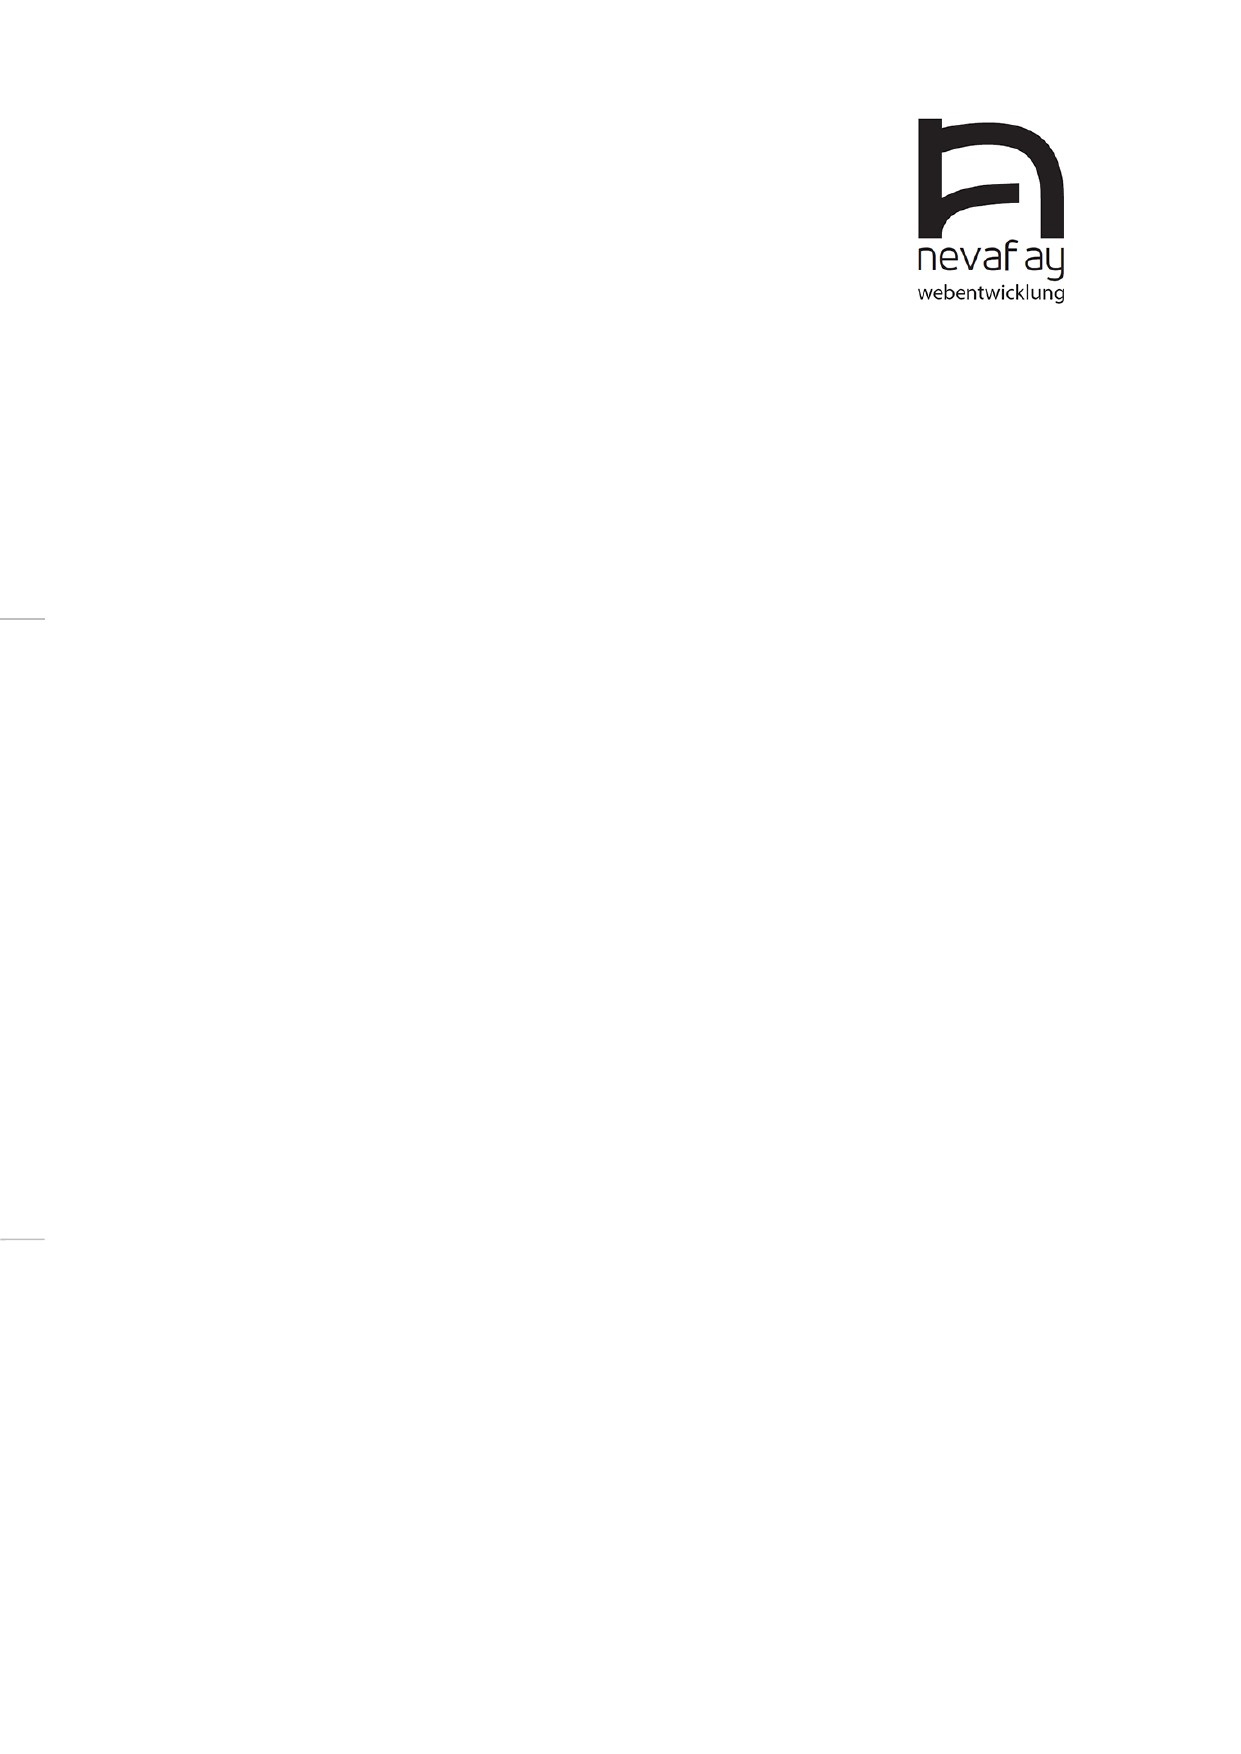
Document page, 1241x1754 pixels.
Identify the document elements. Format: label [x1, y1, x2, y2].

picture [915, 117, 1068, 305]
